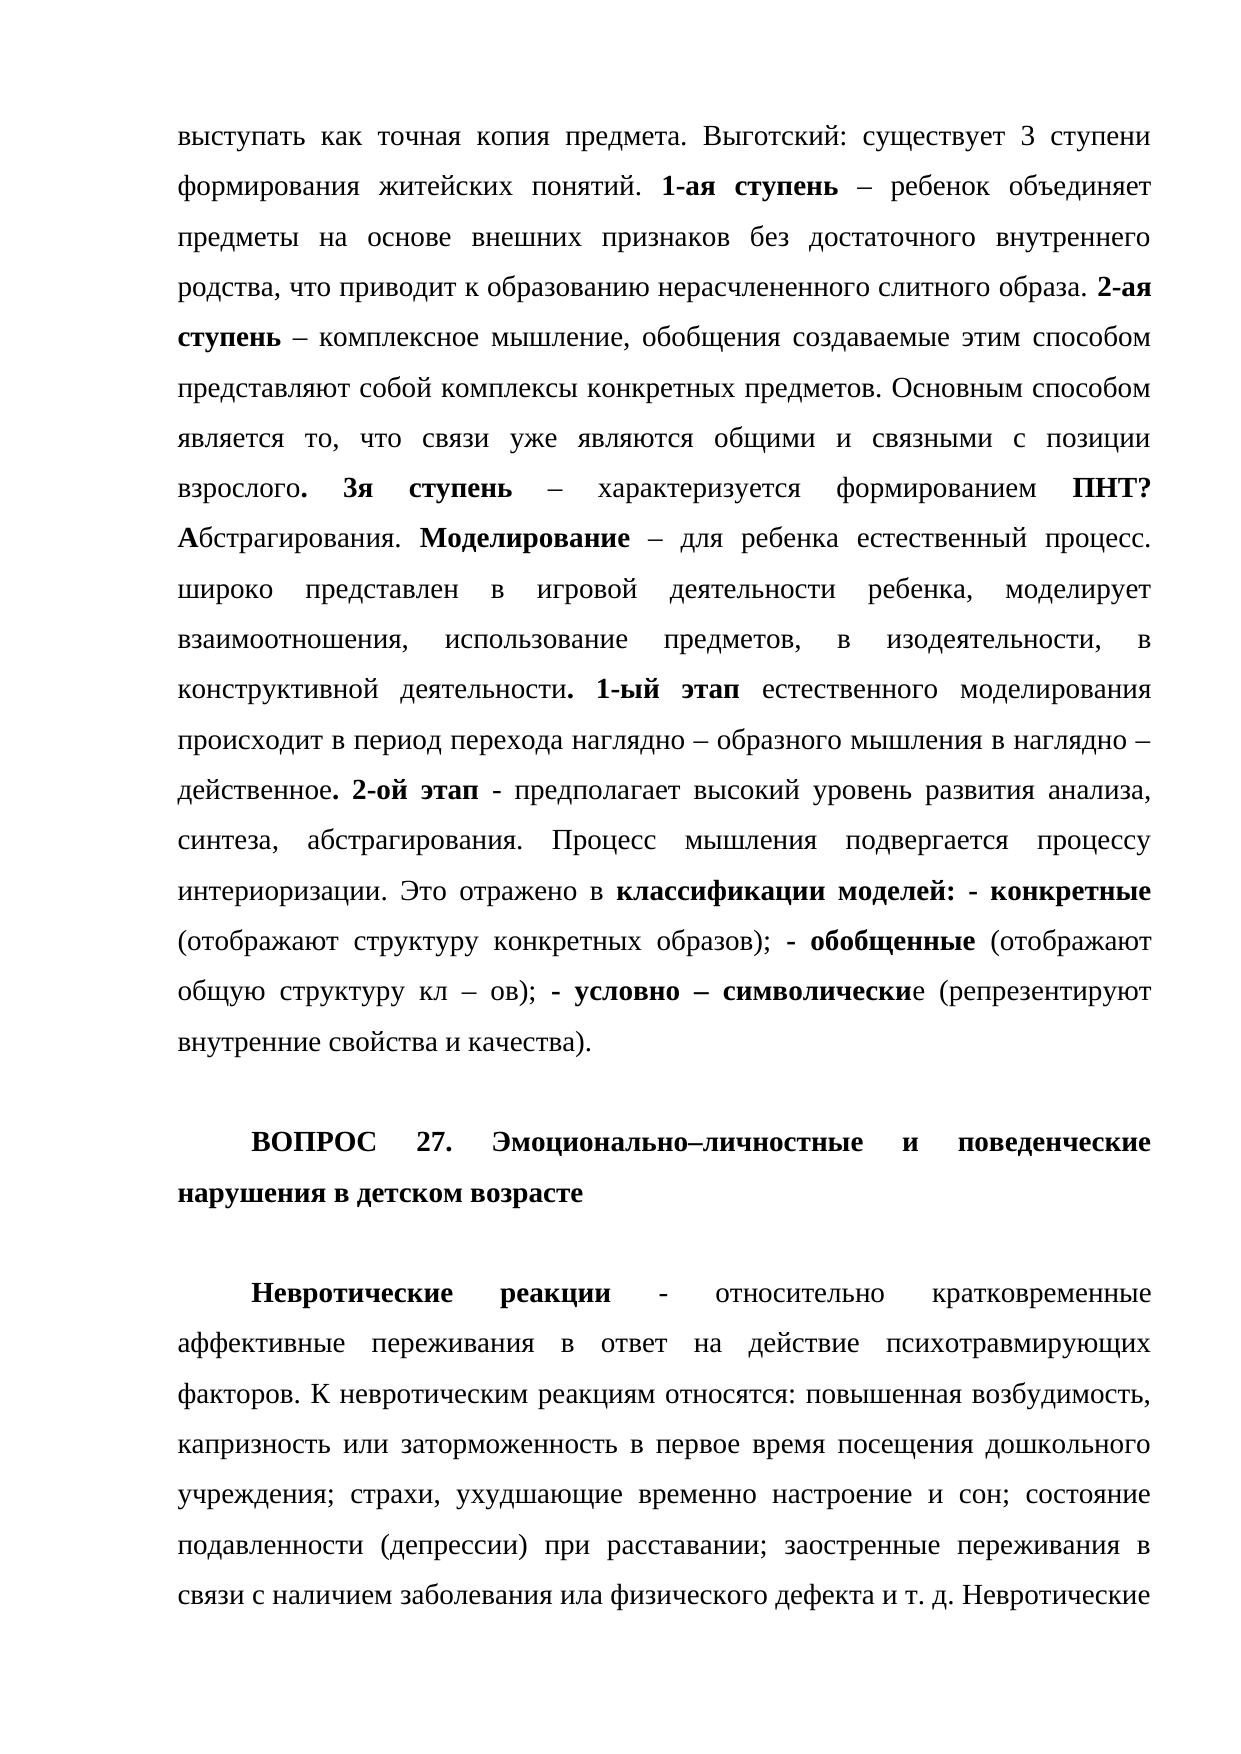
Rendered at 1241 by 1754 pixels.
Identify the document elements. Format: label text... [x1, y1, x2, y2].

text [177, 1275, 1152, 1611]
text ВОПРОС 27. Эмоционально–личностные и поведенческие нарушения в детском возрасте [177, 1124, 1152, 1208]
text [177, 118, 1152, 1057]
